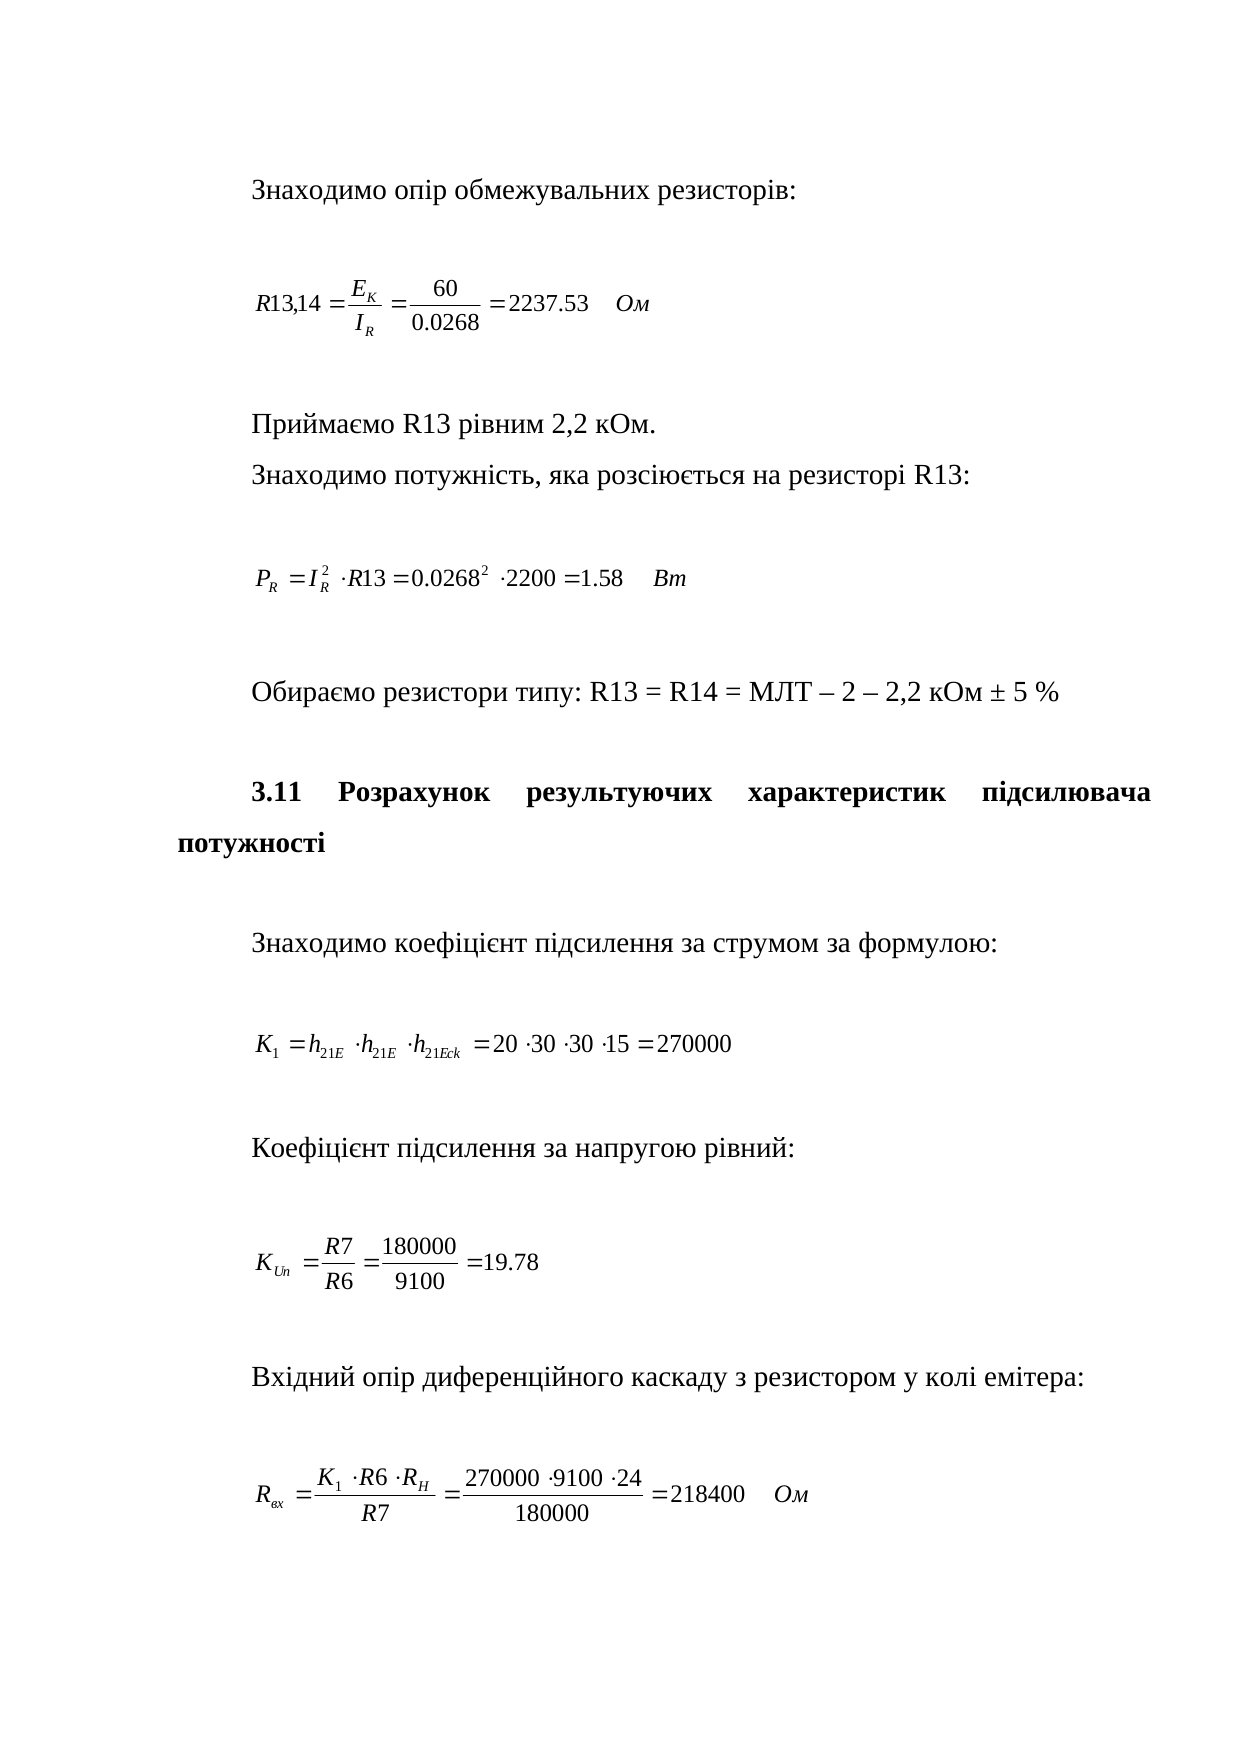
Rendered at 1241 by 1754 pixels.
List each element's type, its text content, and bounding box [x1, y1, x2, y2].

text Приймаємо R13 рівним 2,2 кОм. [177, 407, 1152, 440]
text Вхідний опір диференційного каскаду з резистором у колі емітера: [177, 1359, 1152, 1393]
text 3.11 Розрахунок результуючих характеристик підсилювача потужності [177, 774, 1152, 858]
text Коефіцієнт підсилення за напругою рівний: [177, 1130, 1152, 1163]
text Знаходимо потужність, яка розсіюється на резисторі R13: [177, 457, 1152, 491]
text Обираємо резистори типу: R13 = R14 = МЛТ – 2 – 2,2 кОм ± 5 % [177, 674, 1152, 707]
text Знаходимо опір обмежувальних резисторів: [177, 172, 1152, 206]
text Знаходимо коефіцієнт підсилення за струмом за формулою: [177, 926, 1152, 959]
